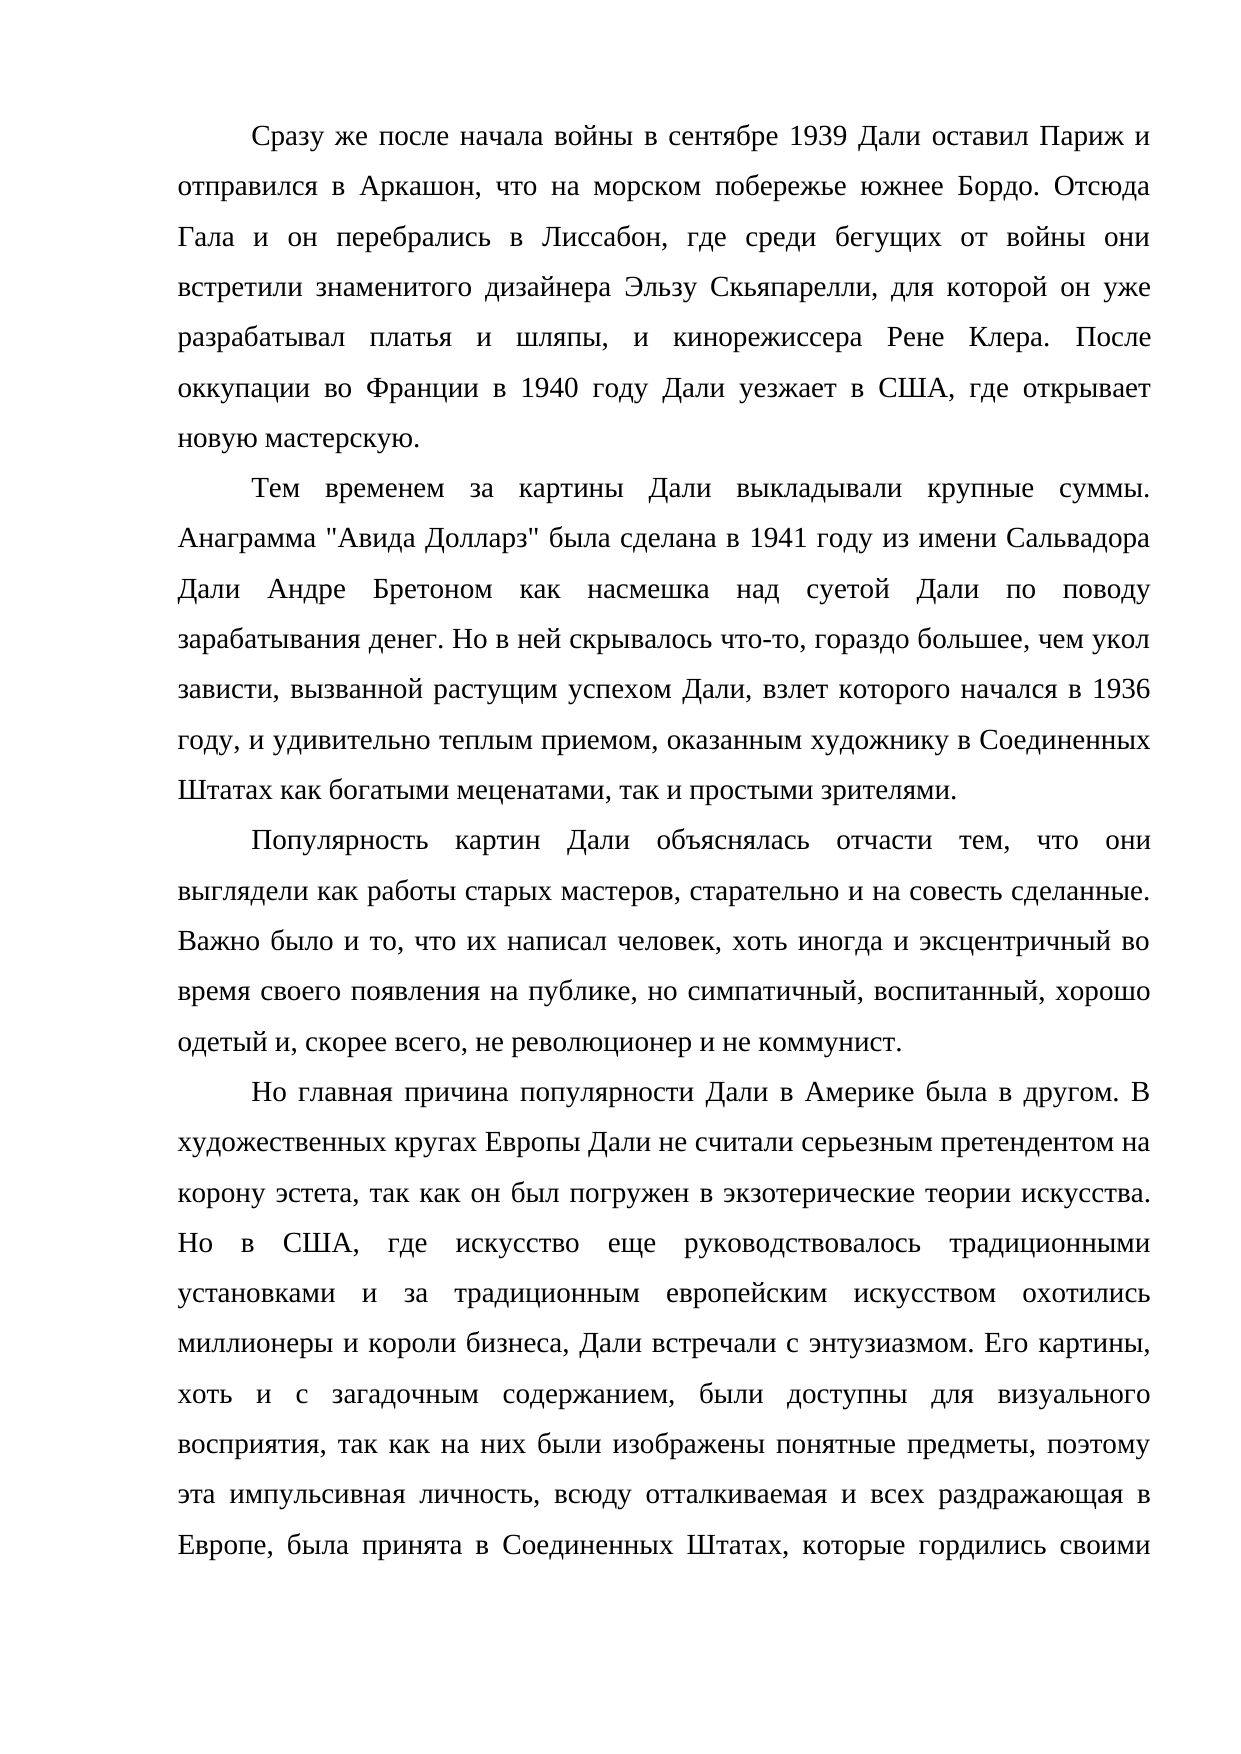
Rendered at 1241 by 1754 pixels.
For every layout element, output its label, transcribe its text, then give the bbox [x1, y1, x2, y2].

text Тем временем за картины Дали выкладывали крупные суммы. Анаграмма "Авида Долларз" была сделана в 1941 году из имени Сальвадора Дали Андре Бретоном как насмешка над суетой Дали по поводу зарабатывания денег. Но в ней скрывалось что-то, гораздо большее, чем укол зависти, вызванной растущим успехом Дали, взлет которого начался в 1936 году, и удивительно теплым приемом, оказанным художнику в Соединенных Штатах как богатыми меценатами, так и простыми зрителями. [177, 470, 1152, 806]
text Популярность картин Дали объяснялась отчасти тем, что они выглядели как работы старых мастеров, старательно и на совесть сделанные. Важно было и то, что их написал человек, хоть иногда и эксцентричный во время своего появления на публике, но симпатичный, воспитанный, хорошо одетый и, скорее всего, не революционер и не коммунист. [177, 822, 1152, 1057]
text Сразу же после начала войны в сентябре 1939 Дали оставил Париж и отправился в Аркашон, что на морском побережье южнее Бордо. Отсюда Гала и он перебрались в Лиссабон, где среди бегущих от войны они встретили знаменитого дизайнера Эльзу Скьяпарелли, для которой он уже разрабатывал платья и шляпы, и кинорежиссера Рене Клера. После оккупации во Франции в 1940 году Дали уезжает в США, где открывает новую мастерскую. [177, 118, 1152, 453]
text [177, 1074, 1152, 1560]
